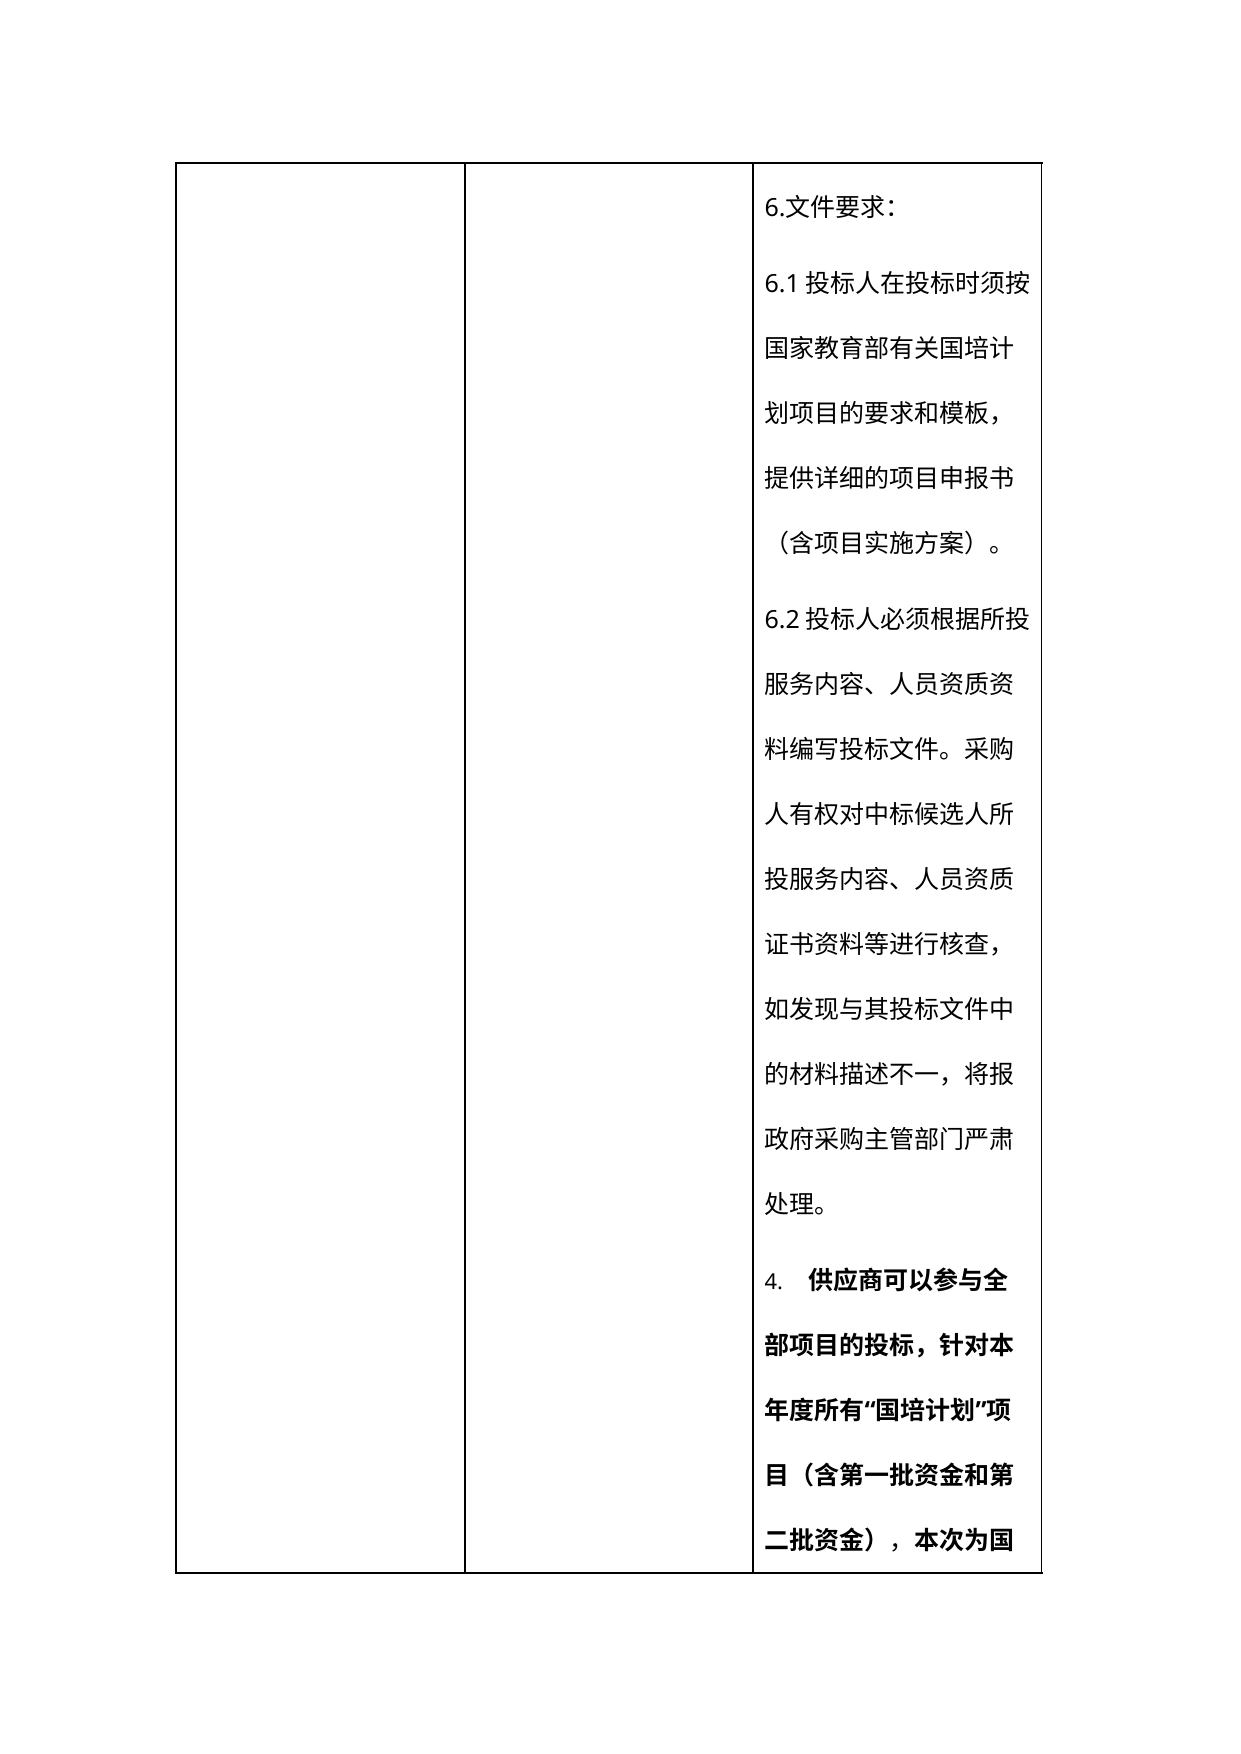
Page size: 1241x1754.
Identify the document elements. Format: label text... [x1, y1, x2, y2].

table_cell 1 [466, 164, 752, 1572]
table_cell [754, 164, 1041, 1572]
table_cell ★ [177, 164, 464, 1572]
